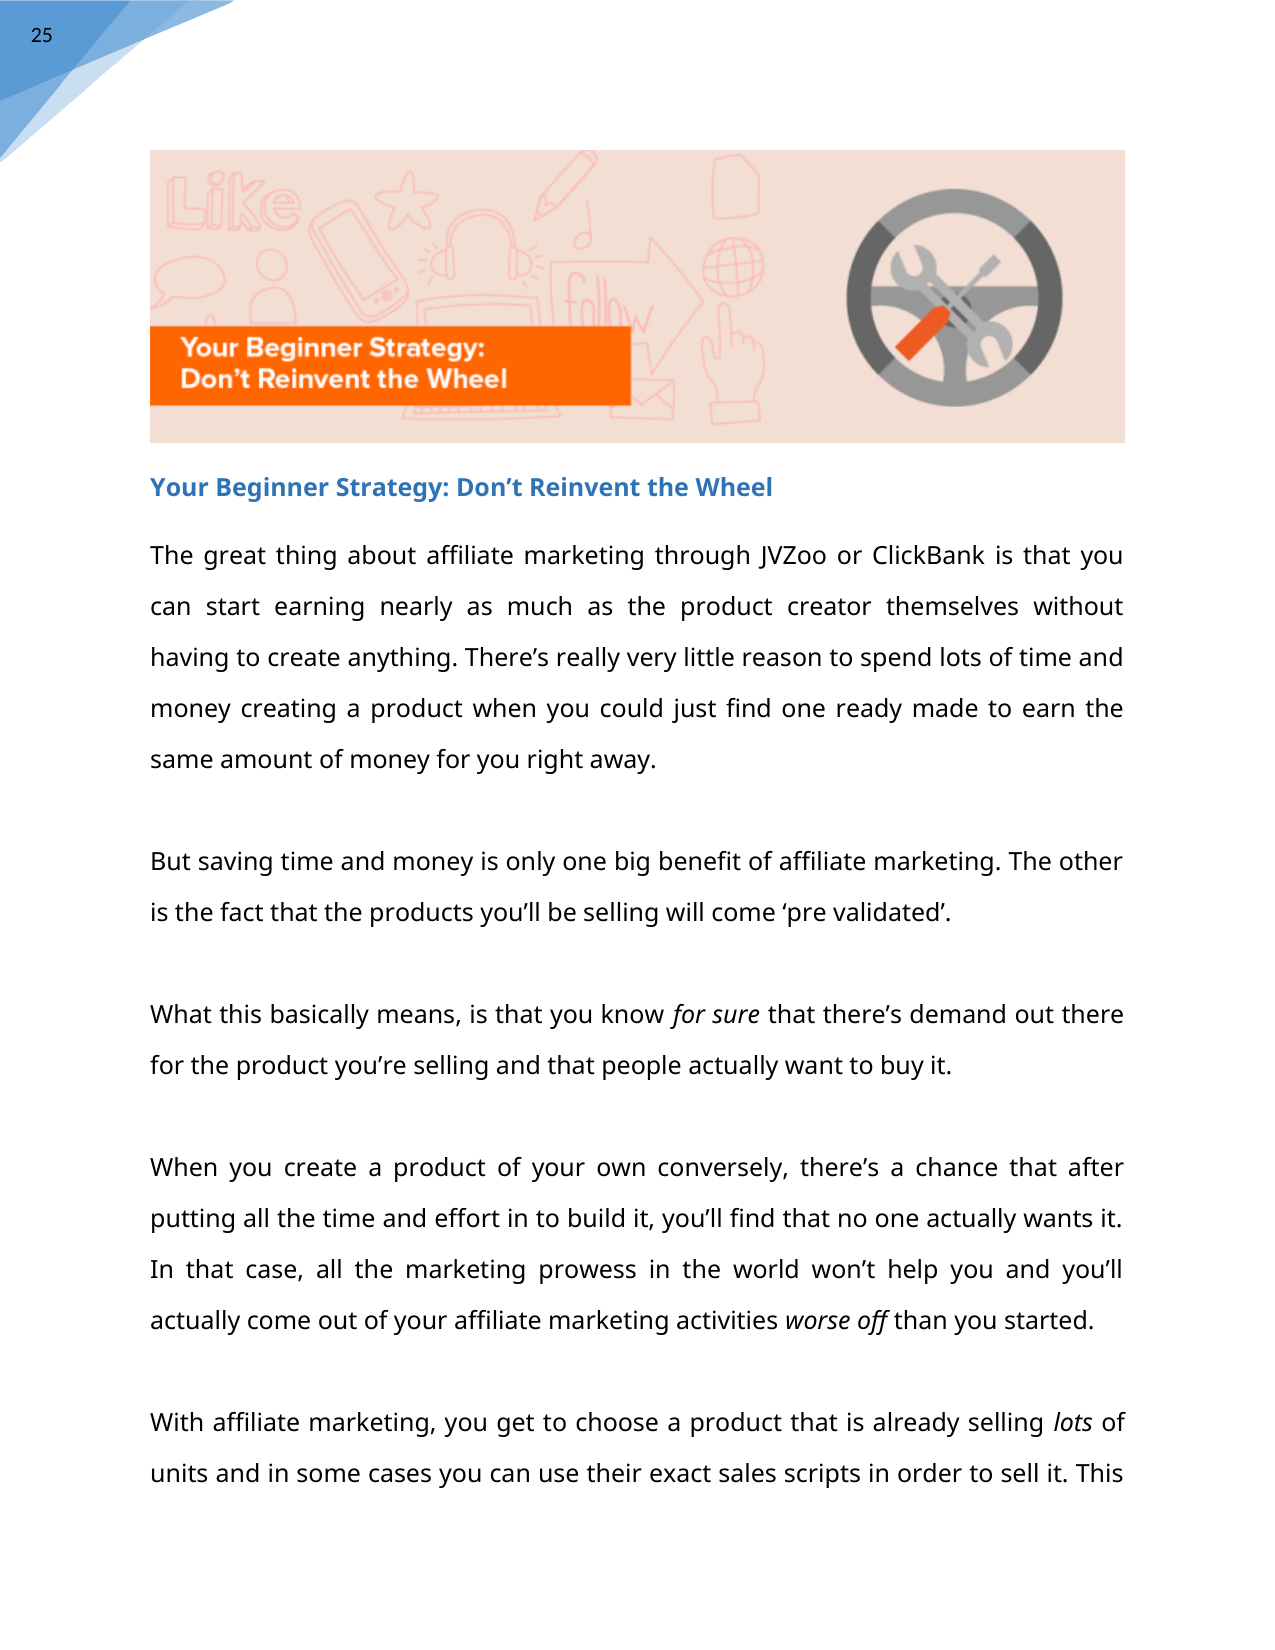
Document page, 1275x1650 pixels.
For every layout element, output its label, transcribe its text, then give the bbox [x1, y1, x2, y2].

picture [0, 0, 1125, 443]
subtitle Your Beginner Strategy: Don’t Reinvent the Wheel [150, 469, 1125, 503]
text But saving time and money is only one big benefit of affiliate marketing. The other is the fact that the products you’ll be selling will come ‘pre validated’. [150, 843, 1125, 929]
text The great thing about affiliate marketing through JVZoo or ClickBank is that you can start earning nearly as much as the product creator themselves without having to create anything. There’s really very little reason to spend lots of time and money creating a product when you could just find one ready made to earn the same amount of money for you right away. [150, 537, 1125, 776]
text What this basically means, is that you know for sure that there’s demand out there for the product you’re selling and that people actually want to buy it. [150, 997, 1125, 1082]
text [150, 1405, 1125, 1490]
text When you create a product of your own conversely, there’s a chance that after putting all the time and effort in to build it, you’ll find that no one actually wants it. In that case, all the marketing prowess in the world won’t help you and you’ll actually come out of your affiliate marketing activities worse off than you started. [150, 1150, 1125, 1337]
